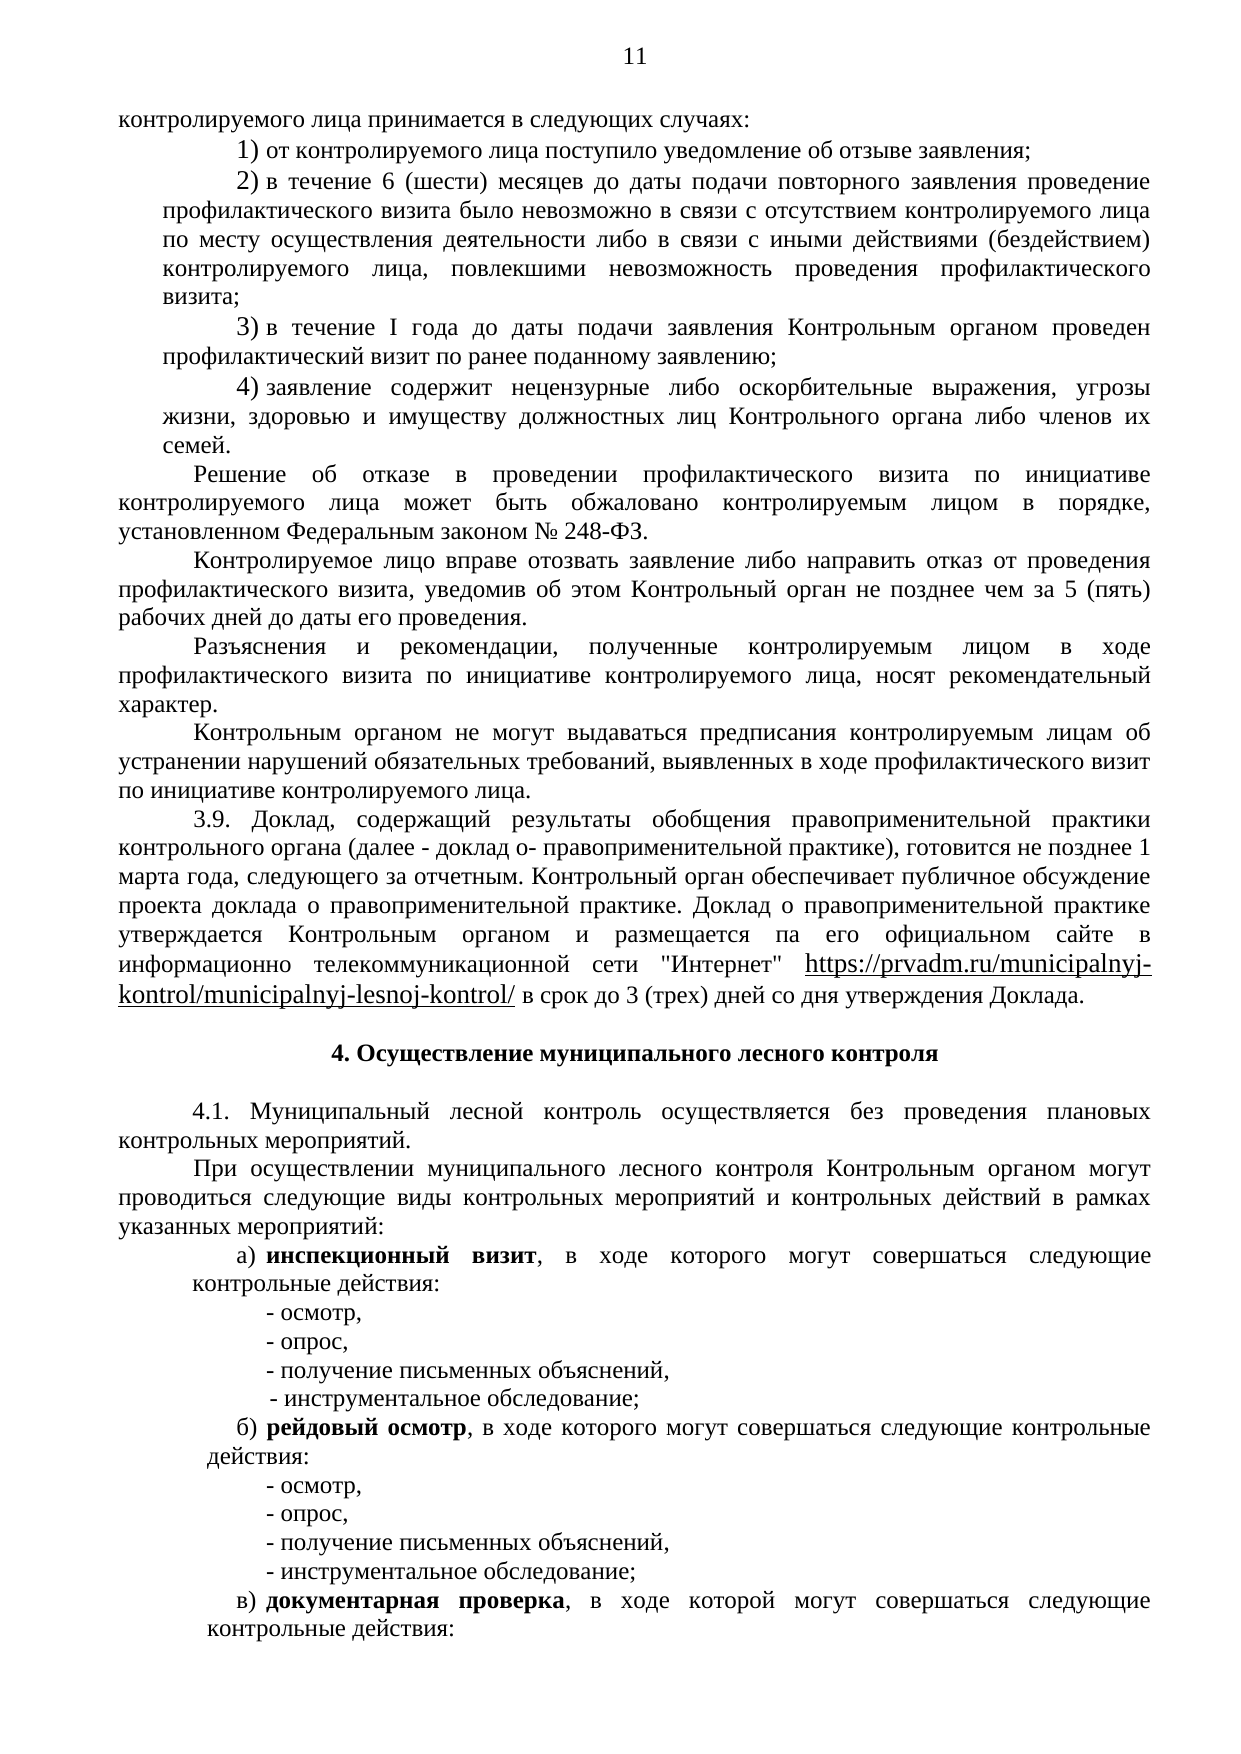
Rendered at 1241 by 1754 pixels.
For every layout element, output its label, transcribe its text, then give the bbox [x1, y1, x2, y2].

text - получение письменных объяснений, [118, 1527, 1152, 1556]
text Контролируемое лицо вправе отозвать заявление либо направить отказ от проведения профилактического визита, уведомив об этом Контрольный орган не позднее чем за 5 (пять) рабочих дней до даты его проведения. [118, 545, 1152, 631]
list от контролируемого лица поступило уведомление об отзыве заявления; [118, 133, 1152, 164]
text - осмотр, [118, 1470, 1152, 1498]
text 4. Осуществление муниципального лесного контроля [118, 1038, 1152, 1067]
text 3.9. Доклад, содержащий результаты обобщения правоприменительной практики контрольного органа (далее - доклад о- правоприменительной практике), готовится не позднее 1 марта года, следующего за отчетным. Контрольный орган обеспечивает публичное обсуждение проекта доклада о правоприменительной практике. Доклад о правоприменительной практике утверждается Контрольным органом и размещается па его официальном сайте в информационно телекоммуникационной сети "Интернет" https://prvadm.ru/municipalnyj-kontrol/municipalnyj-lesnoj-kontrol/ в срок до 3 (трех) дней со дня утверждения Доклада. [118, 804, 1152, 1010]
text Контрольным органом не могут выдаваться предписания контролируемым лицам об устранении нарушений обязательных требований, выявленных в ходе профилактического визит по инициативе контролируемого лица. [118, 717, 1152, 804]
text Решение об отказе в проведении профилактического визита по инициативе контролируемого лица может быть обжаловано контролируемым лицом в порядке, установленном Федеральным законом № 248-ФЗ. [118, 459, 1152, 545]
text - инструментальное обследование; [118, 1556, 1152, 1585]
list в течение 6 (шести) месяцев до даты подачи повторного заявления проведение профилактического визита было невозможно в связи с отсутствием контролируемого лица по месту осуществления деятельности либо в связи с иными действиями (бездействием) контролируемого лица, повлекшими невозможность проведения профилактического визита; [162, 164, 1152, 310]
text - осмотр, [118, 1297, 1152, 1326]
text а) инспекционный визит, в ходе которого могут совершаться следующие контрольные действия: [192, 1240, 1152, 1297]
list в течение I года до даты подачи заявления Контрольным органом проведен профилактический визит по ранее поданному заявлению; [162, 310, 1152, 370]
text - получение письменных объяснений, [118, 1355, 1152, 1383]
text 4.1. Муниципальный лесной контроль осуществляется без проведения плановых контрольных мероприятий. [118, 1096, 1152, 1153]
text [118, 104, 1152, 133]
text Разъяснения и рекомендации, полученные контролируемым лицом в ходе профилактического визита по инициативе контролируемого лица, носят рекомендательный характер. [118, 631, 1152, 717]
text в) документарная проверка, в ходе которой могут совершаться следующие контрольные действия: [207, 1585, 1152, 1642]
text При осуществлении муниципального лесного контроля Контрольным органом могут проводиться следующие виды контрольных мероприятий и контрольных действий в рамках указанных мероприятий: [118, 1153, 1152, 1240]
text - опрос, [118, 1498, 1152, 1527]
text - инструментальное обследование; [118, 1383, 1152, 1412]
text - опрос, [118, 1326, 1152, 1355]
list заявление содержит нецензурные либо оскорбительные выражения, угрозы жизни, здоровью и имуществу должностных лиц Контрольного органа либо членов их семей. [162, 370, 1152, 459]
text б) рейдовый осмотр, в ходе которого могут совершаться следующие контрольные действия: [207, 1412, 1152, 1470]
